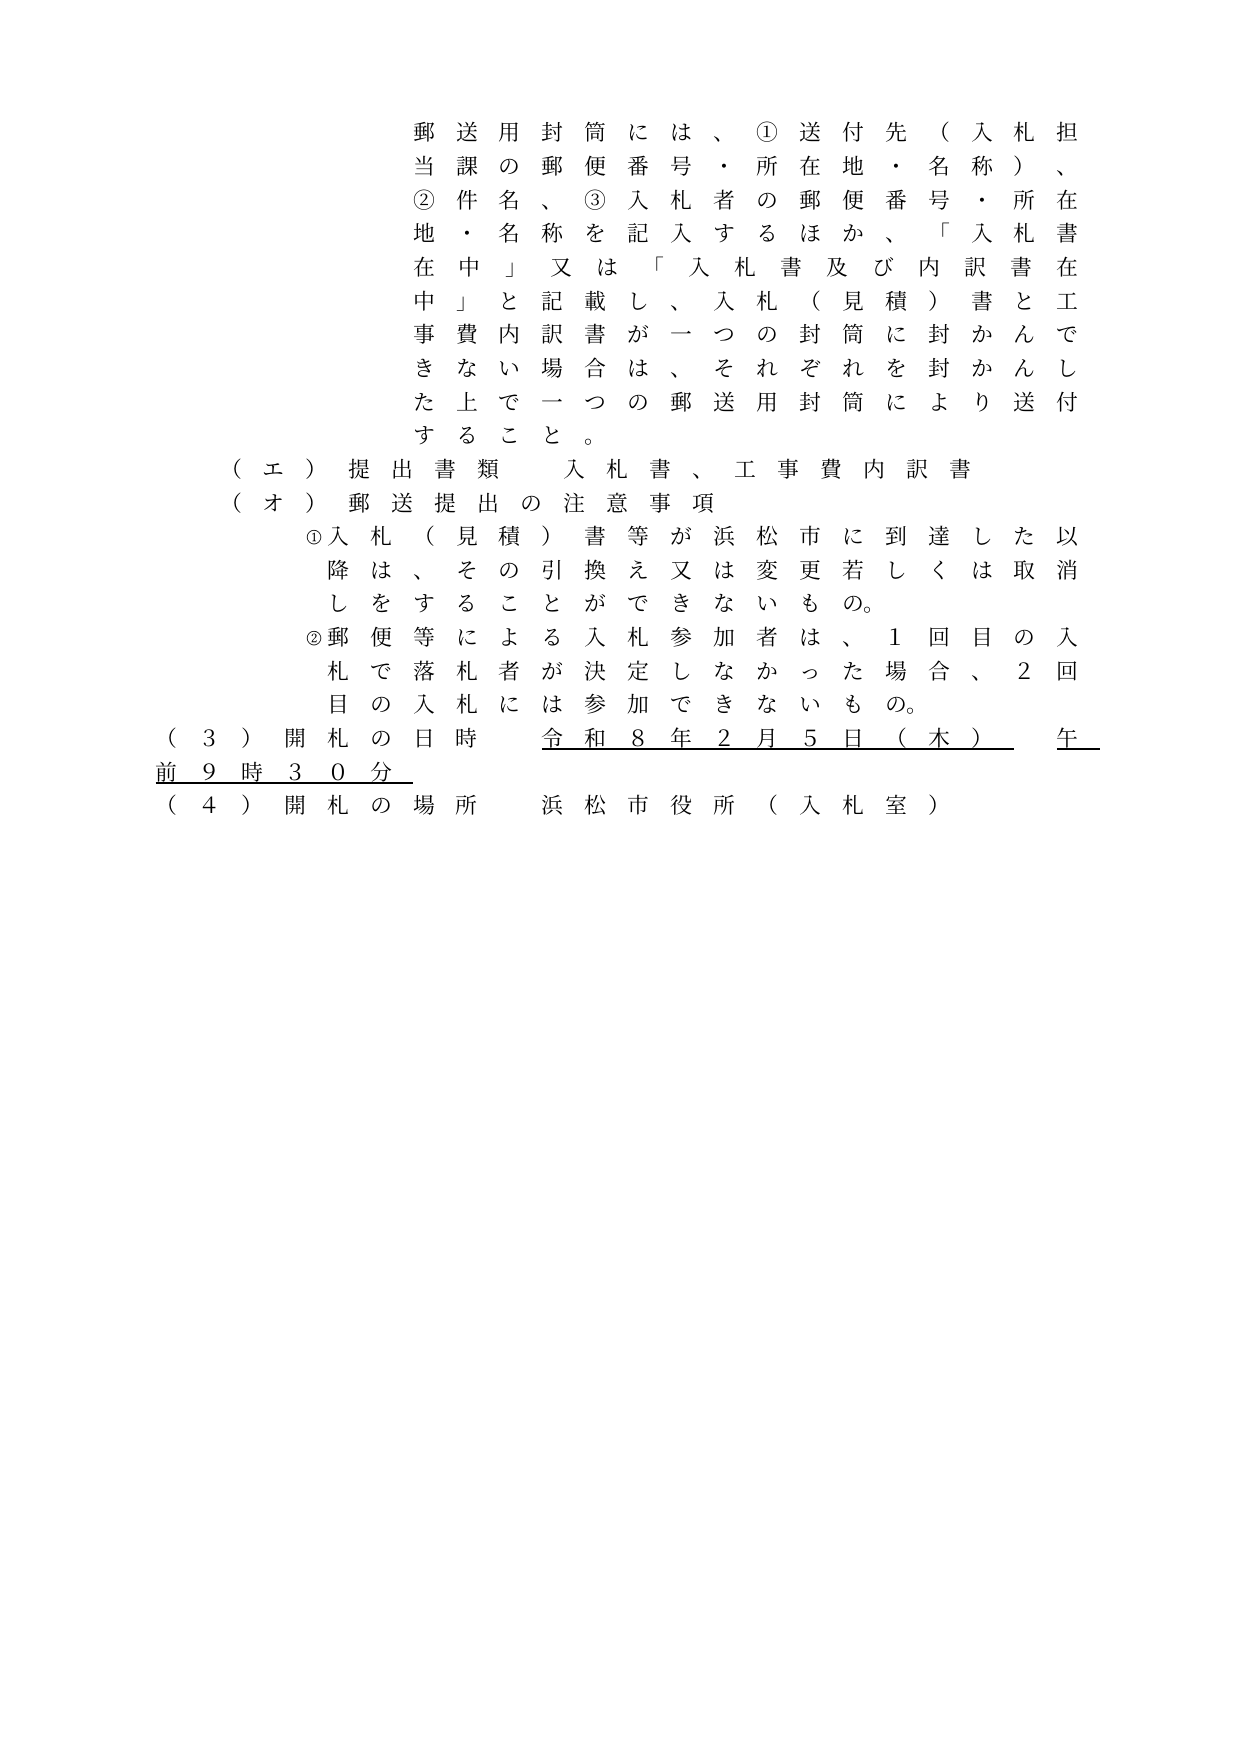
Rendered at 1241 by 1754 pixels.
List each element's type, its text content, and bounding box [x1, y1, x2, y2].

text （４）開札の場所 浜松市役所（入札室） [155, 787, 1099, 821]
text ②郵便等による入札参加者は、１回目の入札で落札者が決定しなかった場合、２回目の入札には参加できないもの。 [284, 619, 1099, 720]
text （３）開札の日時 令和８年２月５日（木） 午前９時３０分 [155, 720, 1099, 787]
text （エ）提出書類 入札書、工事費内訳書 [220, 451, 1099, 485]
text 郵送用封筒には、①送付先（入札担当課の郵便番号・所在地・名称）、②件名、③入札者の郵便番号・所在地・名称を記入するほか、「入札書在中」又は「入札書及び内訳書在中」と記載し、入札（見積）書と工事費内訳書が一つの封筒に封かんできない場合は、それぞれを封かんした上で一つの郵送用封筒により送付すること。 [392, 114, 1099, 451]
text ①入札（見積）書等が浜松市に到達した以降は、その引換え又は変更若しくは取消しをすることができないもの。 [284, 518, 1099, 619]
text （オ）郵送提出の注意事項 [220, 485, 1099, 518]
